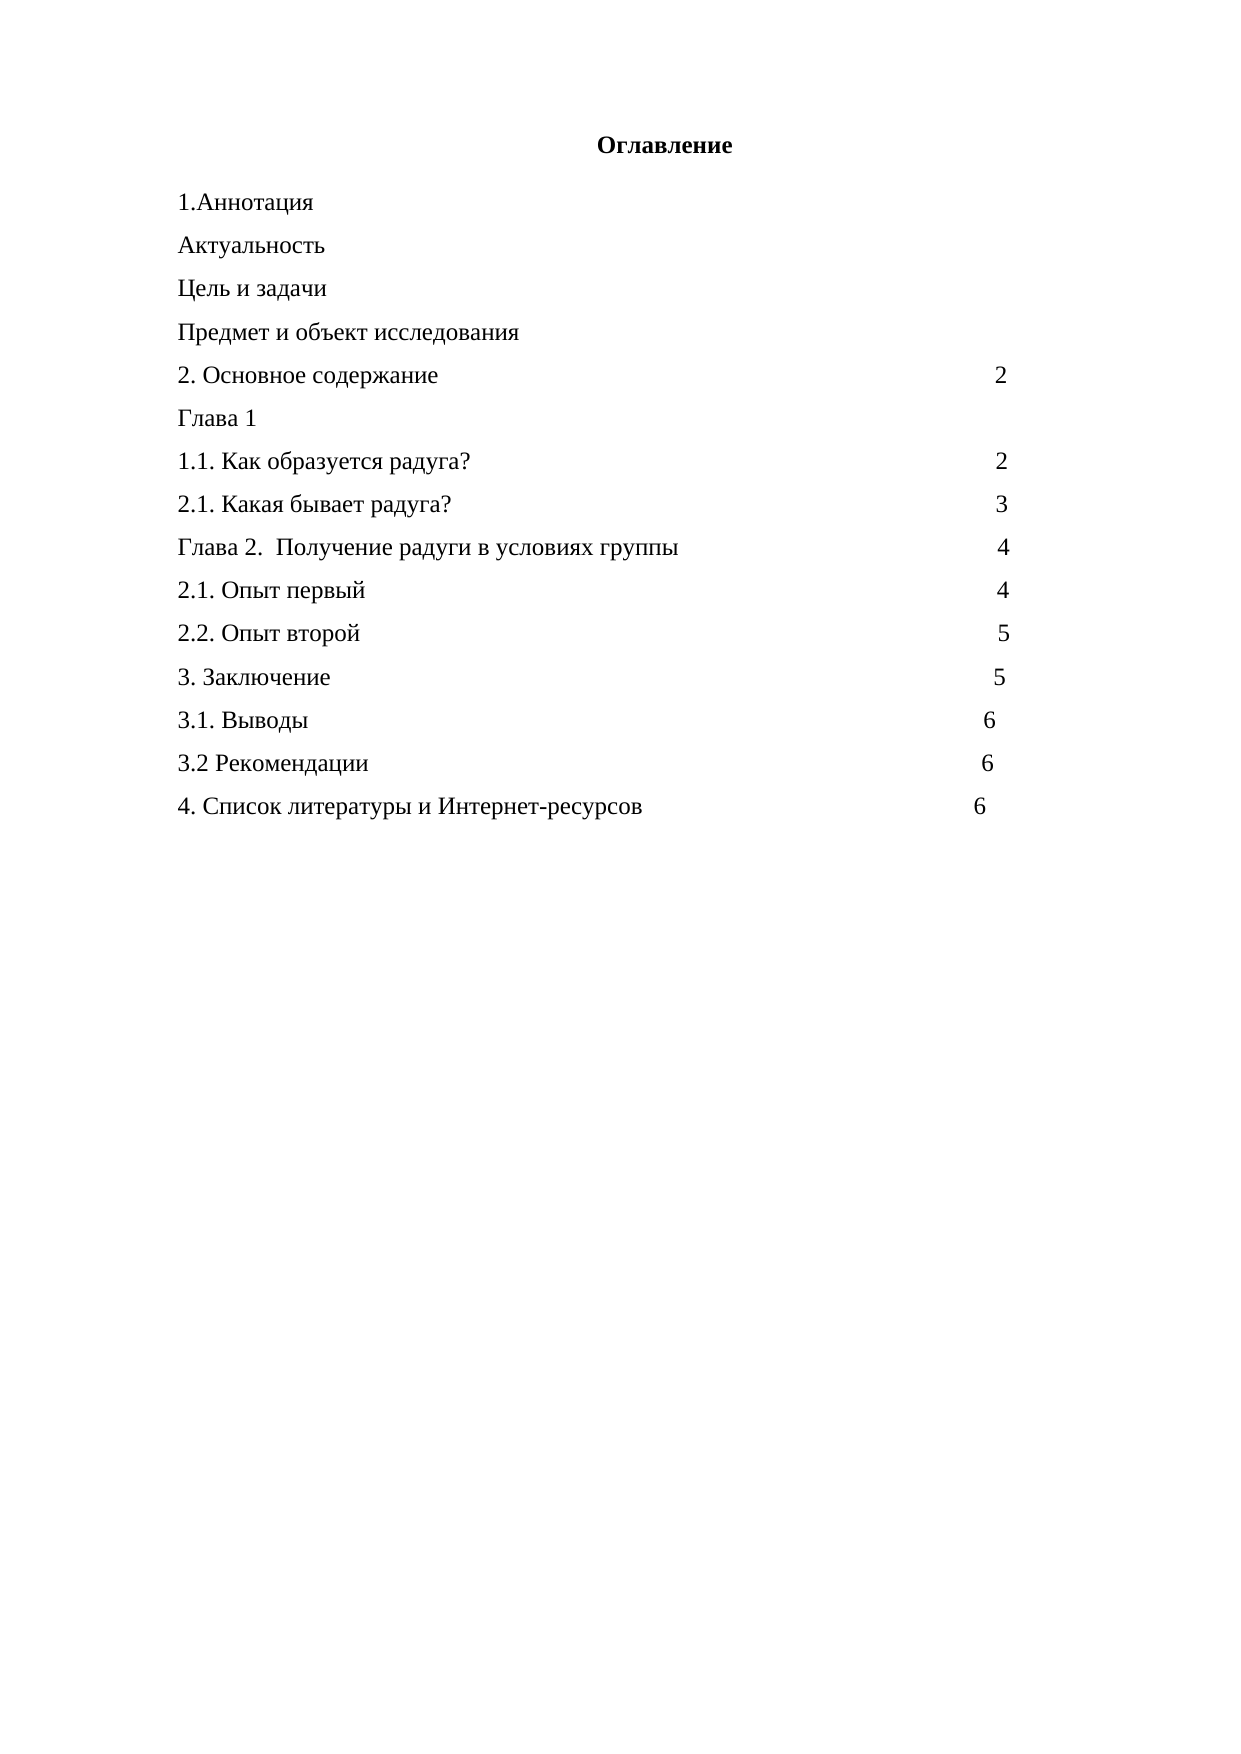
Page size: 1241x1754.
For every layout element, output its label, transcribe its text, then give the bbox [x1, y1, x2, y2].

text Глава 2. Получение радуги в условиях группы 4 [177, 532, 1152, 561]
text 2.2. Опыт второй 5 [177, 618, 1152, 647]
text 2.1. Опыт первый 4 [177, 575, 1152, 604]
text 3. Заключение 5 [177, 662, 1152, 690]
text Актуальность [177, 230, 1152, 259]
text Оглавление [177, 130, 1152, 158]
text Глава 1 [177, 403, 1152, 432]
text Предмет и объект исследования [177, 317, 1152, 345]
text 4. Список литературы и Интернет-ресурсов 6 [177, 791, 1152, 820]
text 1.1. Как образуется радуга? 2 [177, 446, 1152, 475]
text 3.2 Рекомендации 6 [177, 748, 1152, 777]
text 2.1. Какая бывает радуга? 3 [177, 489, 1152, 518]
text Цель и задачи [177, 273, 1152, 302]
text 2. Основное содержание 2 [177, 360, 1152, 388]
text 1.Аннотация [177, 187, 1152, 216]
text 3.1. Выводы 6 [177, 705, 1152, 733]
